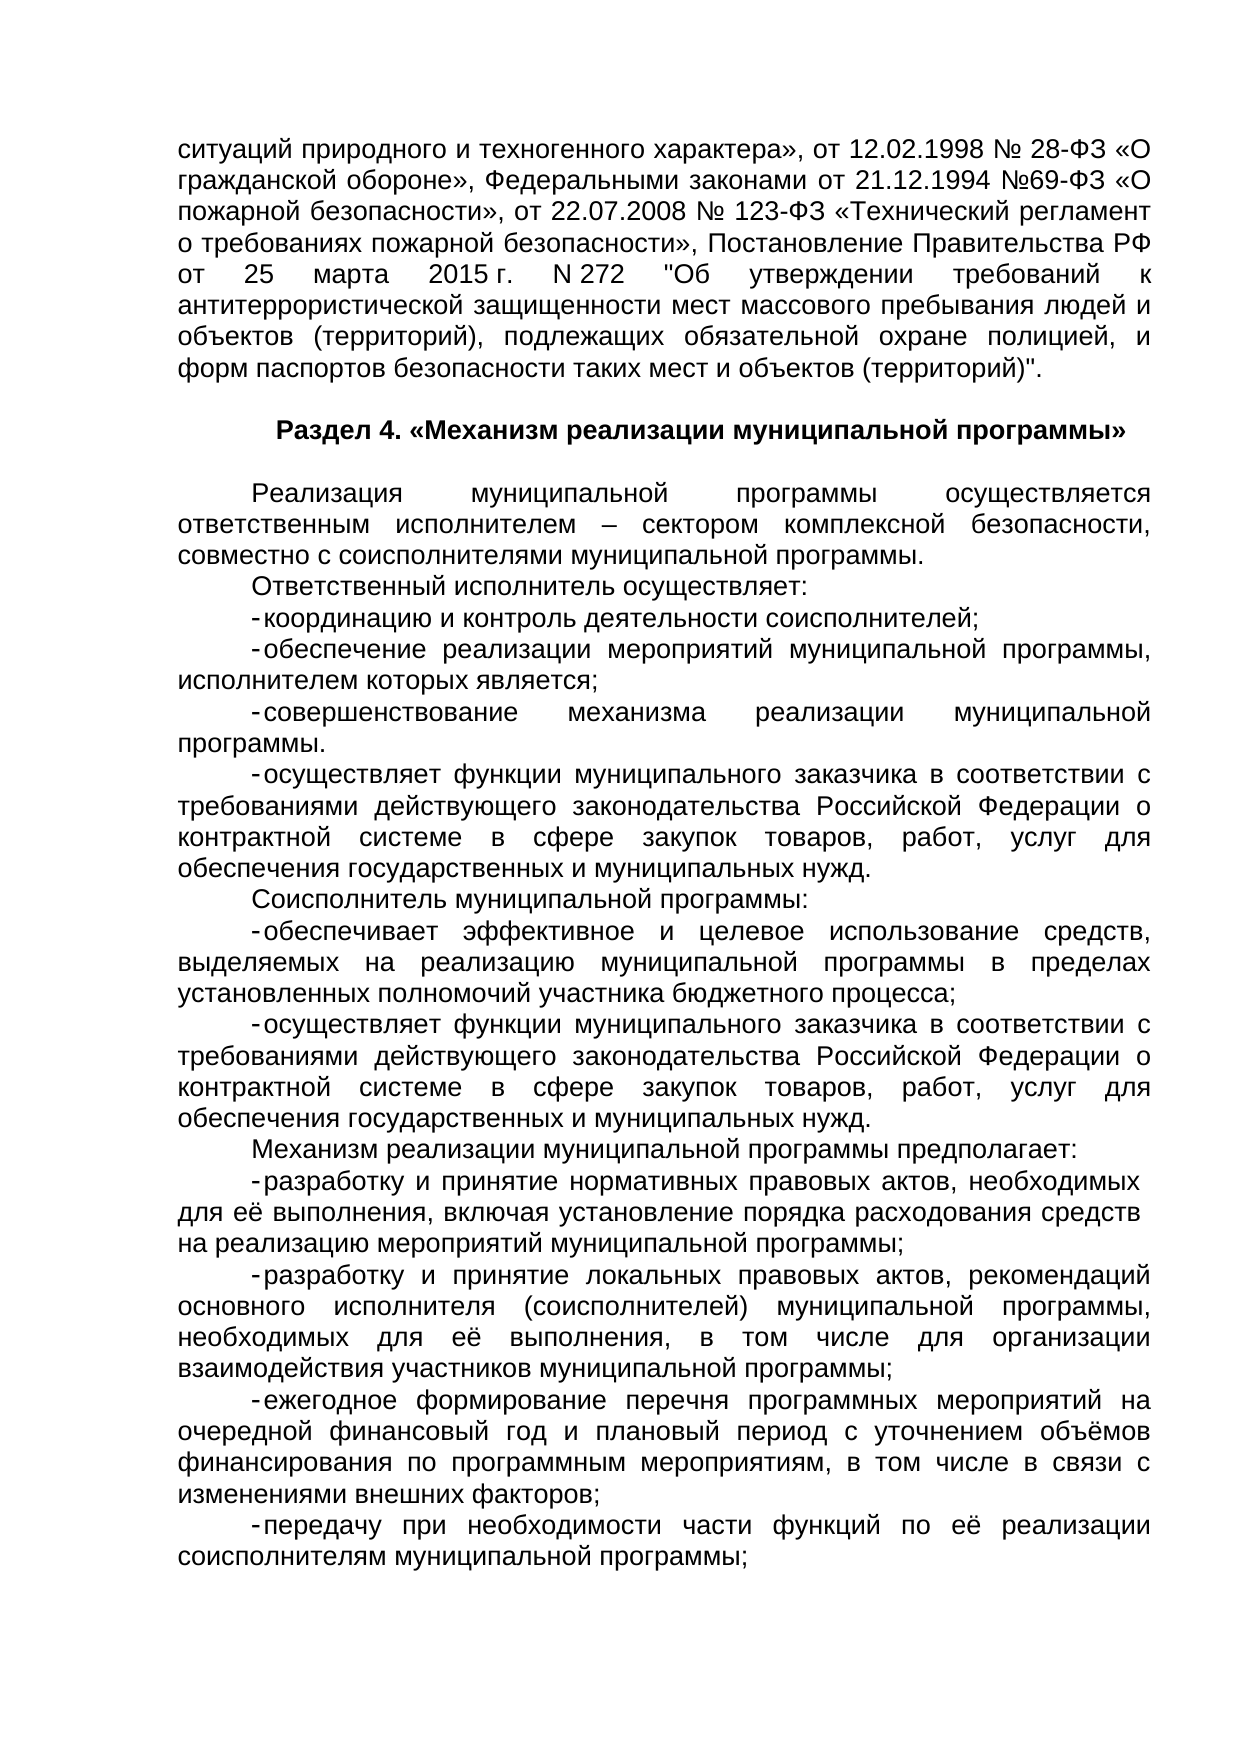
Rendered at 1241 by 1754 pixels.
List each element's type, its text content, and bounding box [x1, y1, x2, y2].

list осуществляет функции муниципального заказчика в соответствии с требованиями действующего законодательства Российской Федерации о контрактной системе в сфере закупок товаров, работ, услуг для обеспечения государственных и муниципальных нужд. [177, 1008, 1152, 1133]
text Ответственный исполнитель осуществляет: [177, 570, 1152, 602]
list обеспечение реализации мероприятий муниципальной программы, исполнителем которых является; [177, 633, 1152, 696]
text Раздел 4. «Механизм реализации муниципальной программы» [177, 414, 1152, 445]
list передачу при необходимости части функций по её реализации соисполнителям муниципальной программы; [177, 1509, 1152, 1571]
list разработку и принятие локальных правовых актов, рекомендаций основного исполнителя (соисполнителей) муниципальной программы, необходимых для её выполнения, в том числе для организации взаимодействия участников муниципальной программы; [177, 1259, 1152, 1384]
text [177, 133, 1152, 383]
text Реализация муниципальной программы осуществляется ответственным исполнителем – сектором комплексной безопасности, совместно с соисполнителями муниципальной программы. [177, 477, 1152, 570]
list совершенствование механизма реализации муниципальной программы. [177, 696, 1152, 758]
list разработку и принятие нормативных правовых актов, необходимых для её выполнения, включая установление порядка расходования средств на реализацию мероприятий муниципальной программы; [177, 1165, 1152, 1259]
list осуществляет функции муниципального заказчика в соответствии с требованиями действующего законодательства Российской Федерации о контрактной системе в сфере закупок товаров, работ, услуг для обеспечения государственных и муниципальных нужд. [177, 758, 1152, 883]
list ежегодное формирование перечня программных мероприятий на очередной финансовый год и плановый период с уточнением объёмов финансирования по программным мероприятиям, в том числе в связи с изменениями внешних факторов; [177, 1384, 1152, 1509]
list обеспечивает эффективное и целевое использование средств, выделяемых на реализацию муниципальной программы в пределах установленных полномочий участника бюджетного процесса; [177, 914, 1152, 1008]
list координацию и контроль деятельности соисполнителей; [177, 602, 1152, 633]
text Соисполнитель муниципальной программы: [177, 883, 1152, 914]
text Механизм реализации муниципальной программы предполагает: [177, 1133, 1152, 1165]
